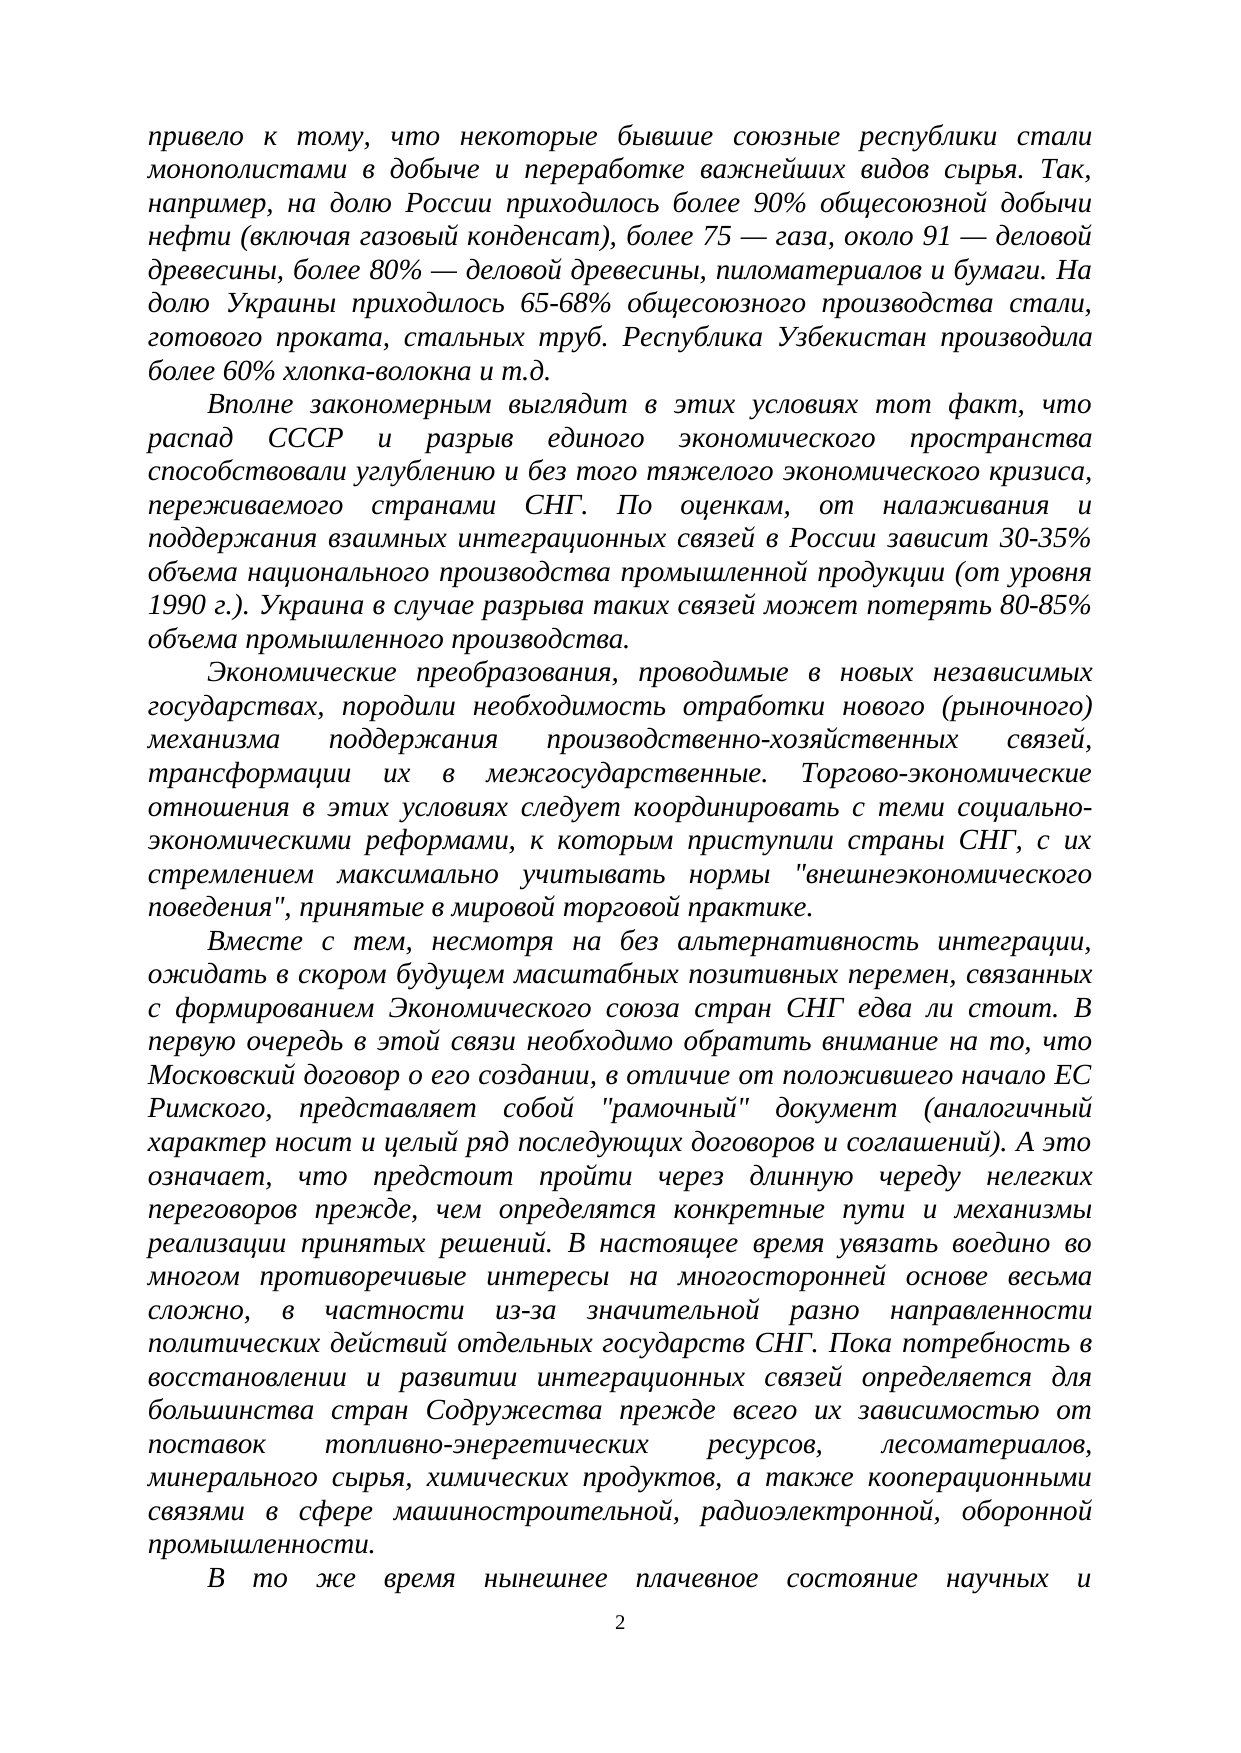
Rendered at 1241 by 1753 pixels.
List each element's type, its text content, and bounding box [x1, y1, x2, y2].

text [148, 118, 1092, 386]
text Вполне закономерным выглядит в этих условиях тот факт, что распад СССР и разрыв единого экономического пространства способствовали углублению и без того тяжелого экономического кризиса, переживаемого странами СНГ. По оценкам, от налаживания и поддержания взаимных интеграционных связей в России зависит 30-35% объема национального производства промышленной продукции (от уровня 1990 г.). Украина в случае разрыва таких связей может потерять 80-85% объема промышленного производства. [148, 386, 1092, 655]
text Вместе с тем, несмотря на без альтернативность интеграции, ожидать в скором будущем масштабных позитивных перемен, связанных с формированием Экономического союза стран СНГ едва ли стоит. В первую очередь в этой связи необходимо обратить внимание на то, что Московский договор о его создании, в отличие от положившего начало ЕС Римского, представляет собой "рамочный" документ (аналогичный характер носит и целый ряд последующих договоров и соглашений). А это означает, что предстоит пройти через длинную череду нелегких переговоров прежде, чем определятся конкретные пути и механизмы реализации принятых решений. В настоящее время увязать воедино во многом противоречивые интересы на многосторонней основе весьма сложно, в частности из-за значительной разно направленности политических действий отдельных государств СНГ. Пока потребность в восстановлении и развитии интеграционных связей определяется для большинства стран Содружества прежде всего их зависимостью от поставок топливно-энергетических ресурсов, лесоматериалов, минерального сырья, химических продуктов, а также кооперационными связями в сфере машиностроительной, радиоэлектронной, оборонной промышленности. [148, 923, 1092, 1560]
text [148, 1560, 1092, 1594]
text Экономические преобразования, проводимые в новых независимых государствах, породили необходимость отработки нового (рыночного) механизма поддержания производственно-хозяйственных связей, трансформации их в межгосударственные. Торгово-экономические отношения в этих условиях следует координировать с теми социально-экономическими реформами, к которым приступили страны СНГ, с их стремлением максимально учитывать нормы "внешнеэкономического поведения", принятые в мировой торговой практике. [148, 655, 1092, 923]
